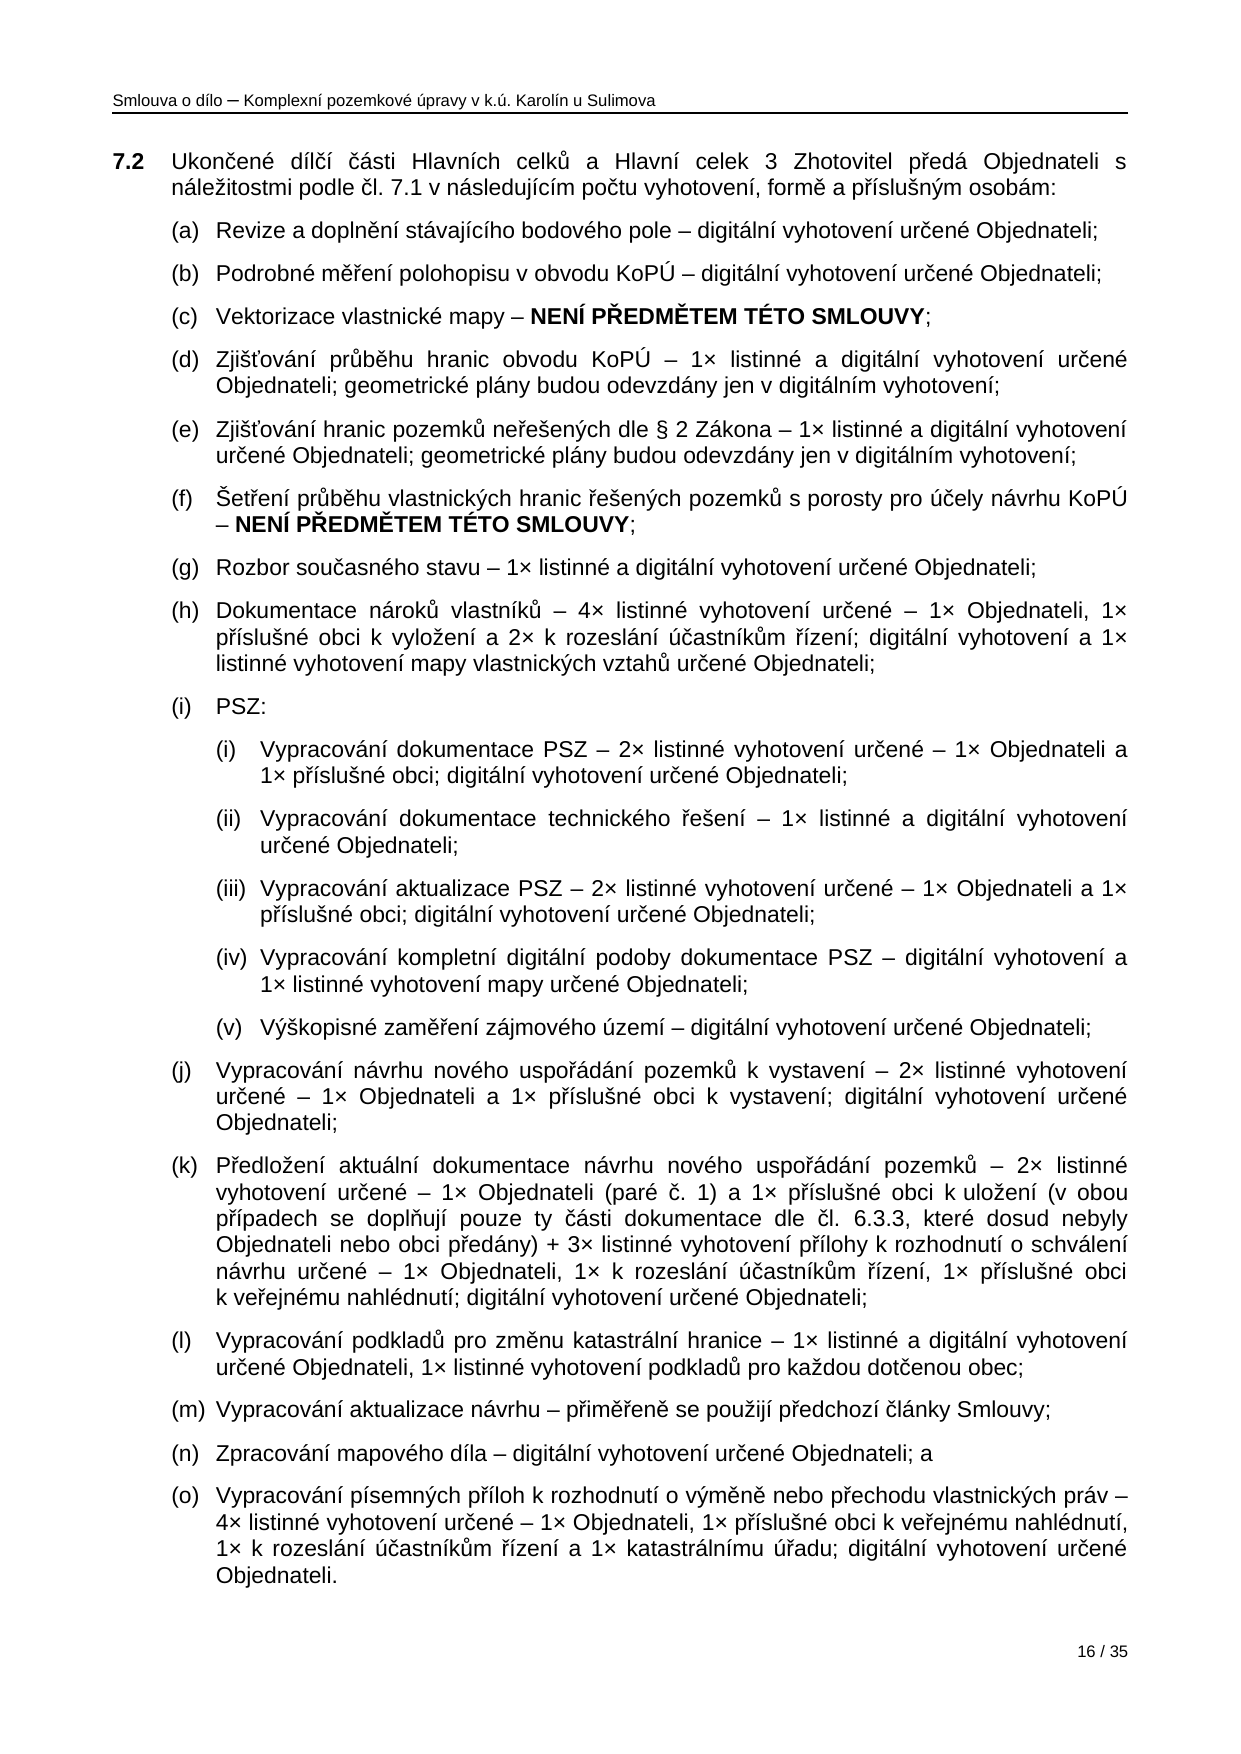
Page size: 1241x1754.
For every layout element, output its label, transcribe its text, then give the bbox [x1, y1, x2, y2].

list Zjišťování hranic pozemků neřešených dle § 2 Zákona – 1× listinné a digitální vyhotovení určené Objednateli; geometrické plány budou odevzdány jen v digitálním vyhotovení; [171, 416, 1128, 468]
list Vypracování dokumentace technického řešení – 1× listinné a digitální vyhotovení určené Objednateli; [216, 805, 1128, 858]
list Vypracování podkladů pro změnu katastrální hranice – 1× listinné a digitální vyhotovení určené Objednateli, 1× listinné vyhotovení podkladů pro každou dotčenou obec; [171, 1327, 1128, 1380]
list Vypracování aktualizace návrhu – přiměřeně se použijí předchozí články Smlouvy; [171, 1396, 1128, 1423]
text Ukončené dílčí části Hlavních celků a Hlavní celek 3 Zhotovitel předá Objednateli s náležitostmi podle čl. 7.1 v následujícím počtu vyhotovení, formě a příslušným osobám: [112, 148, 1128, 200]
list Vypracování aktualizace PSZ – 2× listinné vyhotovení určené – 1× Objednateli a 1× příslušné obci; digitální vyhotovení určené Objednateli; [216, 875, 1128, 927]
list Výškopisné zaměření zájmového území – digitální vyhotovení určené Objednateli; [216, 1013, 1128, 1040]
list Zpracování mapového díla – digitální vyhotovení určené Objednateli; a [171, 1439, 1128, 1466]
list Vypracování kompletní digitální podoby dokumentace PSZ – digitální vyhotovení a 1× listinné vyhotovení mapy určené Objednateli; [216, 944, 1128, 997]
list Rozbor současného stavu – 1× listinné a digitální vyhotovení určené Objednateli; [171, 554, 1128, 581]
list Šetření průběhu vlastnických hranic řešených pozemků s porosty pro účely návrhu KoPÚ – NENÍ PŘEDMĚTEM TÉTO SMLOUVY; [171, 485, 1128, 538]
list Dokumentace nároků vlastníků – 4× listinné vyhotovení určené – 1× Objednateli, 1× příslušné obci k vyložení a 2× k rozeslání účastníkům řízení; digitální vyhotovení a 1× listinné vyhotovení mapy vlastnických vztahů určené Objednateli; [171, 597, 1128, 676]
list Vypracování písemných příloh k rozhodnutí o výměně nebo přechodu vlastnických práv – 4× listinné vyhotovení určené – 1× Objednateli, 1× příslušné obci k veřejnému nahlédnutí, 1× k rozeslání účastníkům řízení a 1× katastrálnímu úřadu; digitální vyhotovení určené Objednateli. [171, 1482, 1128, 1588]
list Revize a doplnění stávajícího bodového pole – digitální vyhotovení určené Objednateli; [171, 217, 1128, 243]
list Předložení aktuální dokumentace návrhu nového uspořádání pozemků – 2× listinné vyhotovení určené – 1× Objednateli (paré č. 1) a 1× příslušné obci k uložení (v obou případech se doplňují pouze ty části dokumentace dle čl. 6.3.3, které dosud nebyly Objednateli nebo obci předány) + 3× listinné vyhotovení přílohy k rozhodnutí o schválení návrhu určené – 1× Objednateli, 1× k rozeslání účastníkům řízení, 1× příslušné obci k veřejnému nahlédnutí; digitální vyhotovení určené Objednateli; [171, 1152, 1128, 1310]
list Vektorizace vlastnické mapy – NENÍ PŘEDMĚTEM TÉTO SMLOUVY; [171, 303, 1128, 329]
list Vypracování návrhu nového uspořádání pozemků k vystavení – 2× listinné vyhotovení určené – 1× Objednateli a 1× příslušné obci k vystavení; digitální vyhotovení určené Objednateli; [171, 1057, 1128, 1136]
list Vypracování dokumentace PSZ – 2× listinné vyhotovení určené – 1× Objednateli a 1× příslušné obci; digitální vyhotovení určené Objednateli; [216, 736, 1128, 789]
list Zjišťování průběhu hranic obvodu KoPÚ – 1× listinné a digitální vyhotovení určené Objednateli; geometrické plány budou odevzdány jen v digitálním vyhotovení; [171, 346, 1128, 399]
list PSZ: [171, 693, 1128, 719]
list Podrobné měření polohopisu v obvodu KoPÚ – digitální vyhotovení určené Objednateli; [171, 260, 1128, 286]
